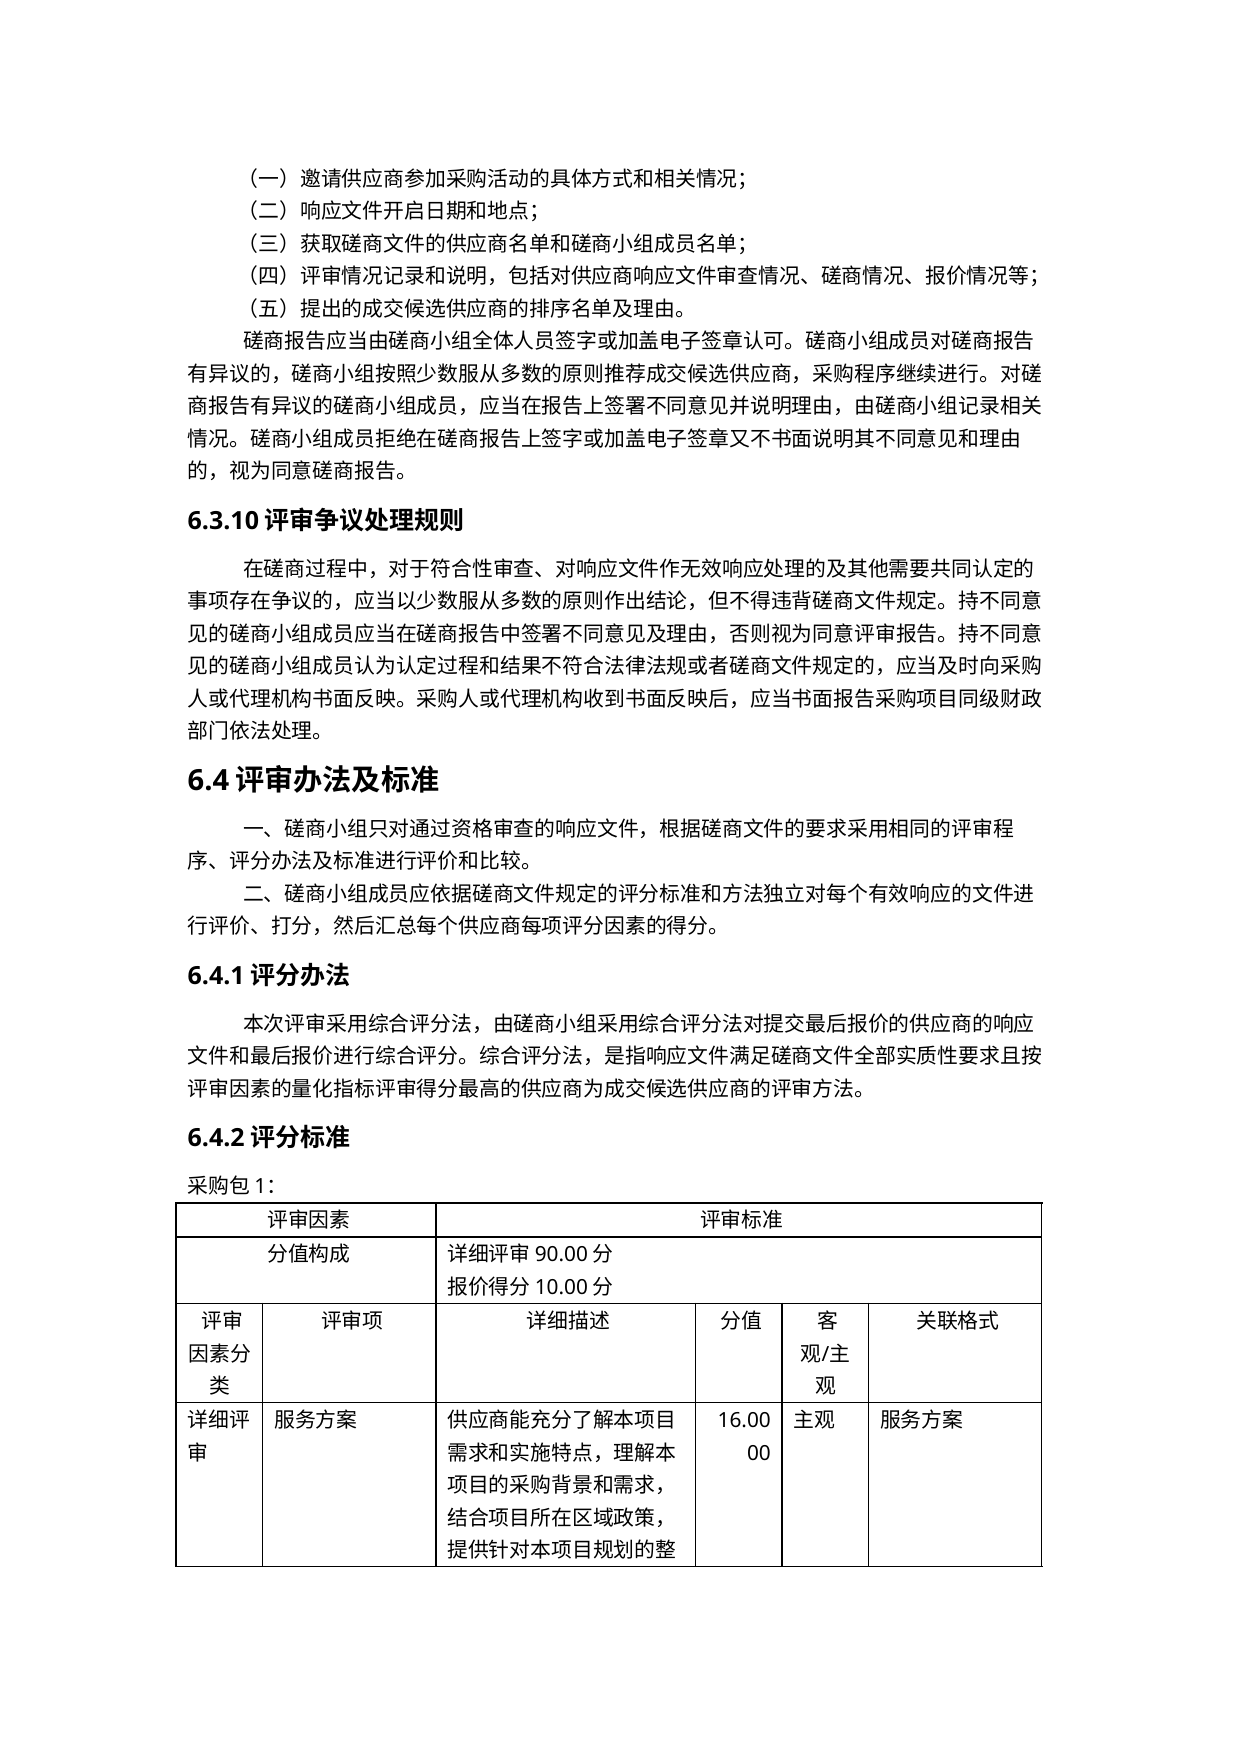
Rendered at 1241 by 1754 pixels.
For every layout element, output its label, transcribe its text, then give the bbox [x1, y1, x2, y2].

text 6.3.10评审争议处理规则 [187, 487, 1053, 552]
text （四）评审情况记录和说明，包括对供应商响应文件审查情况、磋商情况、报价情况等； [187, 259, 1053, 292]
table_cell 主观 [783, 1403, 868, 1566]
text （一）邀请供应商参加采购活动的具体方式和相关情况； [187, 162, 1053, 194]
text 二、磋商小组成员应依据磋商文件规定的评分标准和方法独立对每个有效响应的文件进行评价、打分，然后汇总每个供应商每项评分因素的得分。 [187, 877, 1053, 942]
text 6.4.2评分标准 [187, 1104, 1053, 1169]
table_cell 详细评审 [177, 1403, 262, 1566]
text （二）响应文件开启日期和地点； [187, 194, 1053, 227]
table_cell 客观/主观 [783, 1304, 868, 1402]
text 本次评审采用综合评分法，由磋商小组采用综合评分法对提交最后报价的供应商的响应文件和最后报价进行综合评分。综合评分法，是指响应文件满足磋商文件全部实质性要求且按评审因素的量化指标评审得分最高的供应商为成交候选供应商的评审方法。 [187, 1007, 1053, 1104]
text （三）获取磋商文件的供应商名单和磋商小组成员名单； [187, 227, 1053, 259]
text 采购包1： [187, 1169, 1053, 1202]
table_cell 分值 [696, 1304, 781, 1402]
table_cell 详细描述 [437, 1304, 695, 1402]
table_cell 服务方案 [869, 1403, 1041, 1566]
text 在磋商过程中，对于符合性审查、对响应文件作无效响应处理的及其他需要共同认定的事项存在争议的，应当以少数服从多数的原则作出结论，但不得违背磋商文件规定。持不同意见的磋商小组成员应当在磋商报告中签署不同意见及理由，否则视为同意评审报告。持不同意见的磋商小组成员认为认定过程和结果不符合法律法规或者磋商文件规定的，应当及时向采购人或代理机构书面反映。采购人或代理机构收到书面反映后，应当书面报告采购项目同级财政部门依法处理。 [187, 552, 1053, 747]
text 一、磋商小组只对通过资格审查的响应文件，根据磋商文件的要求采用相同的评审程序、评分办法及标准进行评价和比较。 [187, 812, 1053, 877]
text 磋商报告应当由磋商小组全体人员签字或加盖电子签章认可。磋商小组成员对磋商报告有异议的，磋商小组按照少数服从多数的原则推荐成交候选供应商，采购程序继续进行。对磋商报告有异议的磋商小组成员，应当在报告上签署不同意见并说明理由，由磋商小组记录相关情况。磋商小组成员拒绝在磋商报告上签字或加盖电子签章又不书面说明其不同意见和理由的，视为同意磋商报告。 [187, 324, 1053, 487]
table_cell 详细评审90.00分 报价得分10.00分 [437, 1238, 1041, 1303]
text （五）提出的成交候选供应商的排序名单及理由。 [187, 292, 1053, 324]
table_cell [437, 1403, 695, 1566]
table_cell 16.0000 [696, 1403, 781, 1566]
table_header 评审因素 [177, 1204, 435, 1236]
table_cell 评审项 [263, 1304, 435, 1402]
table_cell 服务方案 [263, 1403, 435, 1566]
text 6.4评审办法及标准 [187, 747, 1053, 812]
text 6.4.1评分办法 [187, 942, 1053, 1007]
table_cell 分值构成 [177, 1238, 435, 1303]
table_cell 关联格式 [869, 1304, 1041, 1402]
table_cell 评审因素分类 [177, 1304, 262, 1402]
table_header 评审标准 [437, 1204, 1041, 1236]
